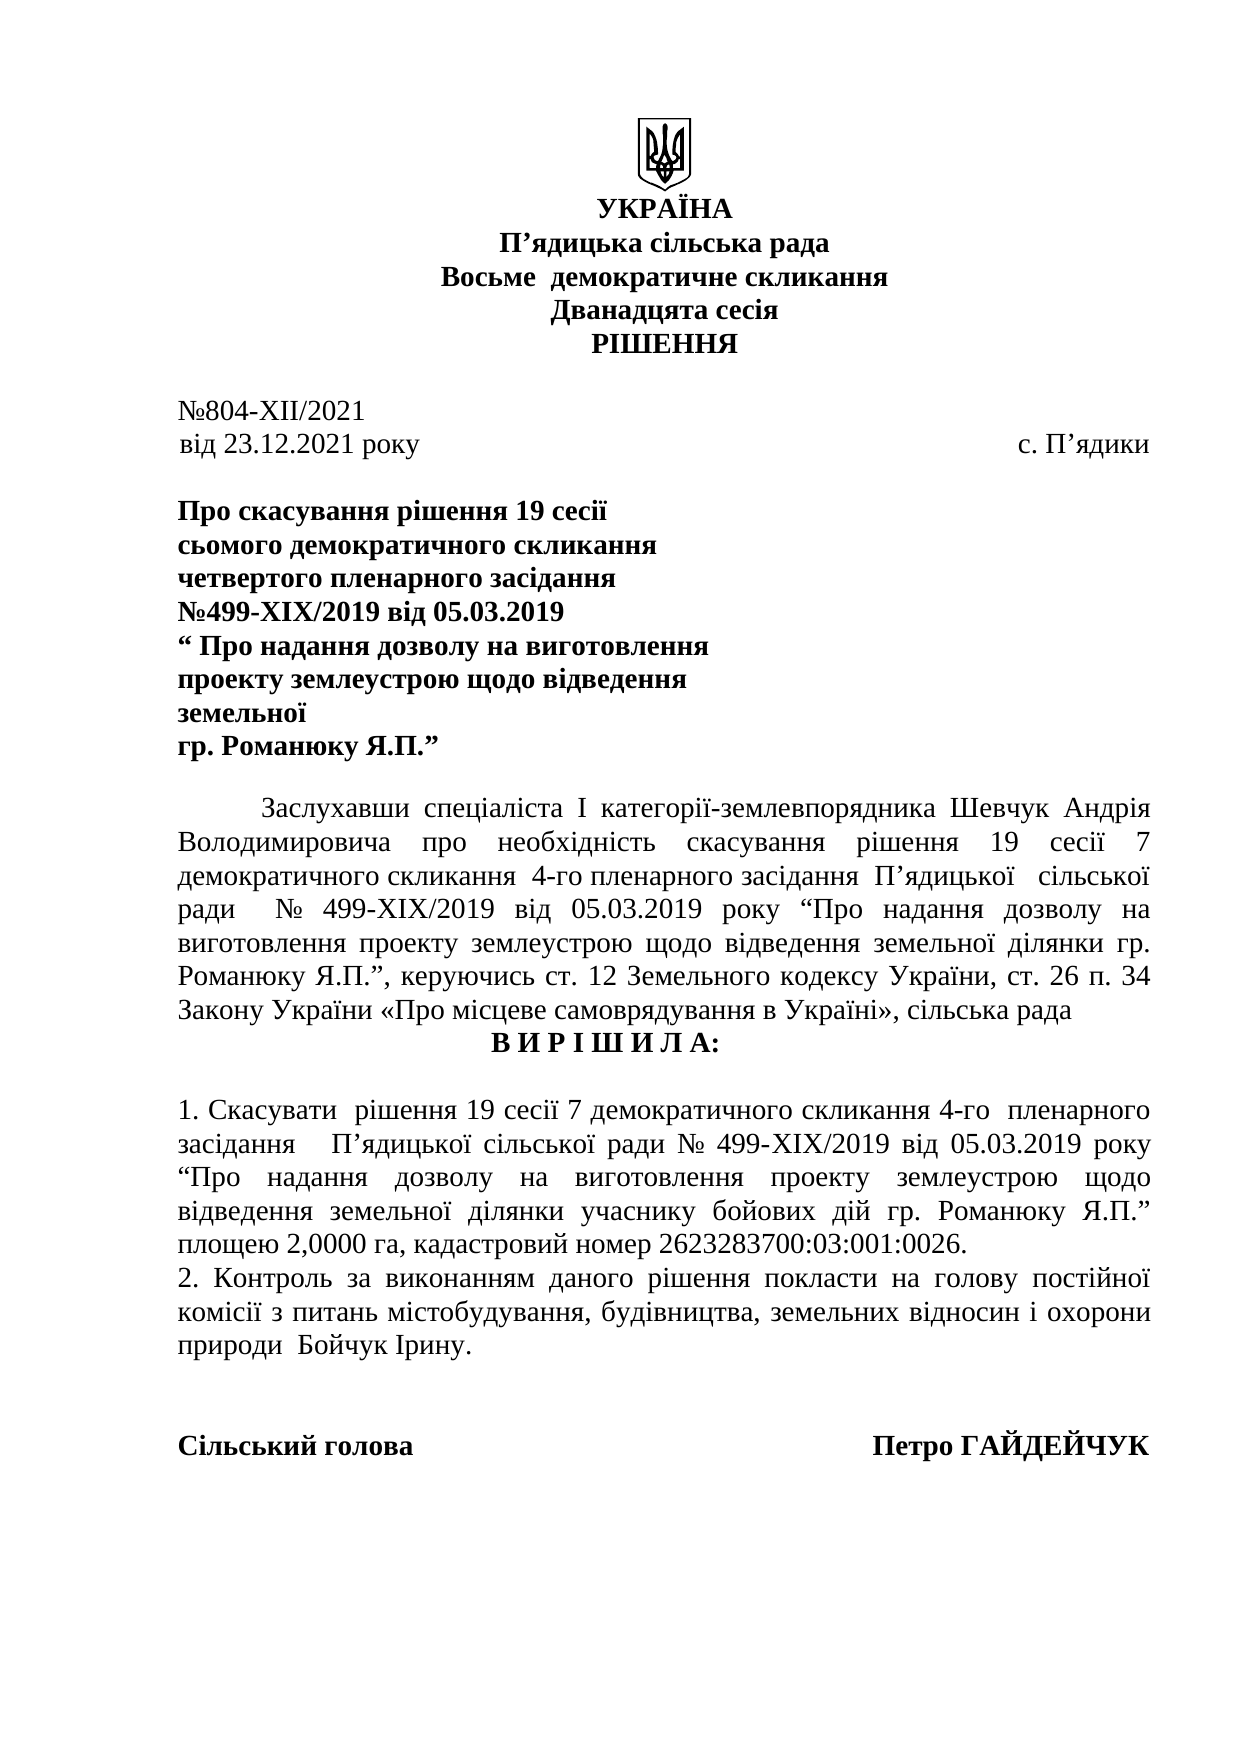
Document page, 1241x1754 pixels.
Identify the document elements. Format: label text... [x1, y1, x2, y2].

text УКРАЇНА [177, 192, 1152, 225]
text проекту землеустрою щодо відведення [177, 661, 1152, 695]
text земельної [177, 695, 1152, 728]
text четвертого пленарного засідання [177, 561, 1152, 594]
text Дванадцята сесія [177, 292, 1152, 326]
text П’ядицька сільська рада [177, 225, 1152, 259]
text В И Р І Ш И Л А: [177, 1025, 1152, 1059]
text “ Про надання дозволу на виготовлення [177, 628, 1152, 661]
text РІШЕННЯ [177, 326, 1152, 359]
text гр. Романюку Я.П.” [177, 728, 1152, 762]
text Восьме демократичне скликання [177, 259, 1152, 292]
text 2. Контроль за виконанням даного рішення покласти на голову постійної комісії з питань містобудування, будівництва, земельних відносин і охорони природи Бойчук Ірину. [177, 1260, 1152, 1361]
text 1. Скасувати рішення 19 сесії 7 демократичного скликання 4-го пленарного засідання П’ядицької сільської ради № 499-XIX/2019 від 05.03.2019 року “Про надання дозволу на виготовлення проекту землеустрою щодо відведення земельної ділянки учаснику бойових дій гр. Романюку Я.П.” площею 2,0000 га, кадастровий номер 2623283700:03:001:0026. [177, 1092, 1152, 1260]
text Заслухавши спеціаліста І категорії-землевпорядника Шевчук Андрія Володимировича про необхідність скасування рішення 19 сесії 7 демократичного скликання 4-го пленарного засідання П’ядицької сільської ради № 499-XIX/2019 від 05.03.2019 року “Про надання дозволу на виготовлення проекту землеустрою щодо відведення земельної ділянки гр. Романюку Я.П.”, керуючись ст. 12 Земельного кодексу України, ст. 26 п. 34 Закону України «Про місцеве самоврядування в Україні», сільська рада [177, 791, 1152, 1025]
text Про скасування рішення 19 сесії [177, 493, 1152, 527]
text Сільський голова Петро ГАЙДЕЙЧУК [177, 1428, 1152, 1461]
text №499-XIX/2019 від 05.03.2019 [177, 594, 1152, 628]
text №804-XІI/2021 [177, 393, 1152, 426]
text сьомого демократичного скликання [177, 527, 1152, 561]
text від 23.12.2021 року с. П’ядики [177, 426, 1152, 460]
